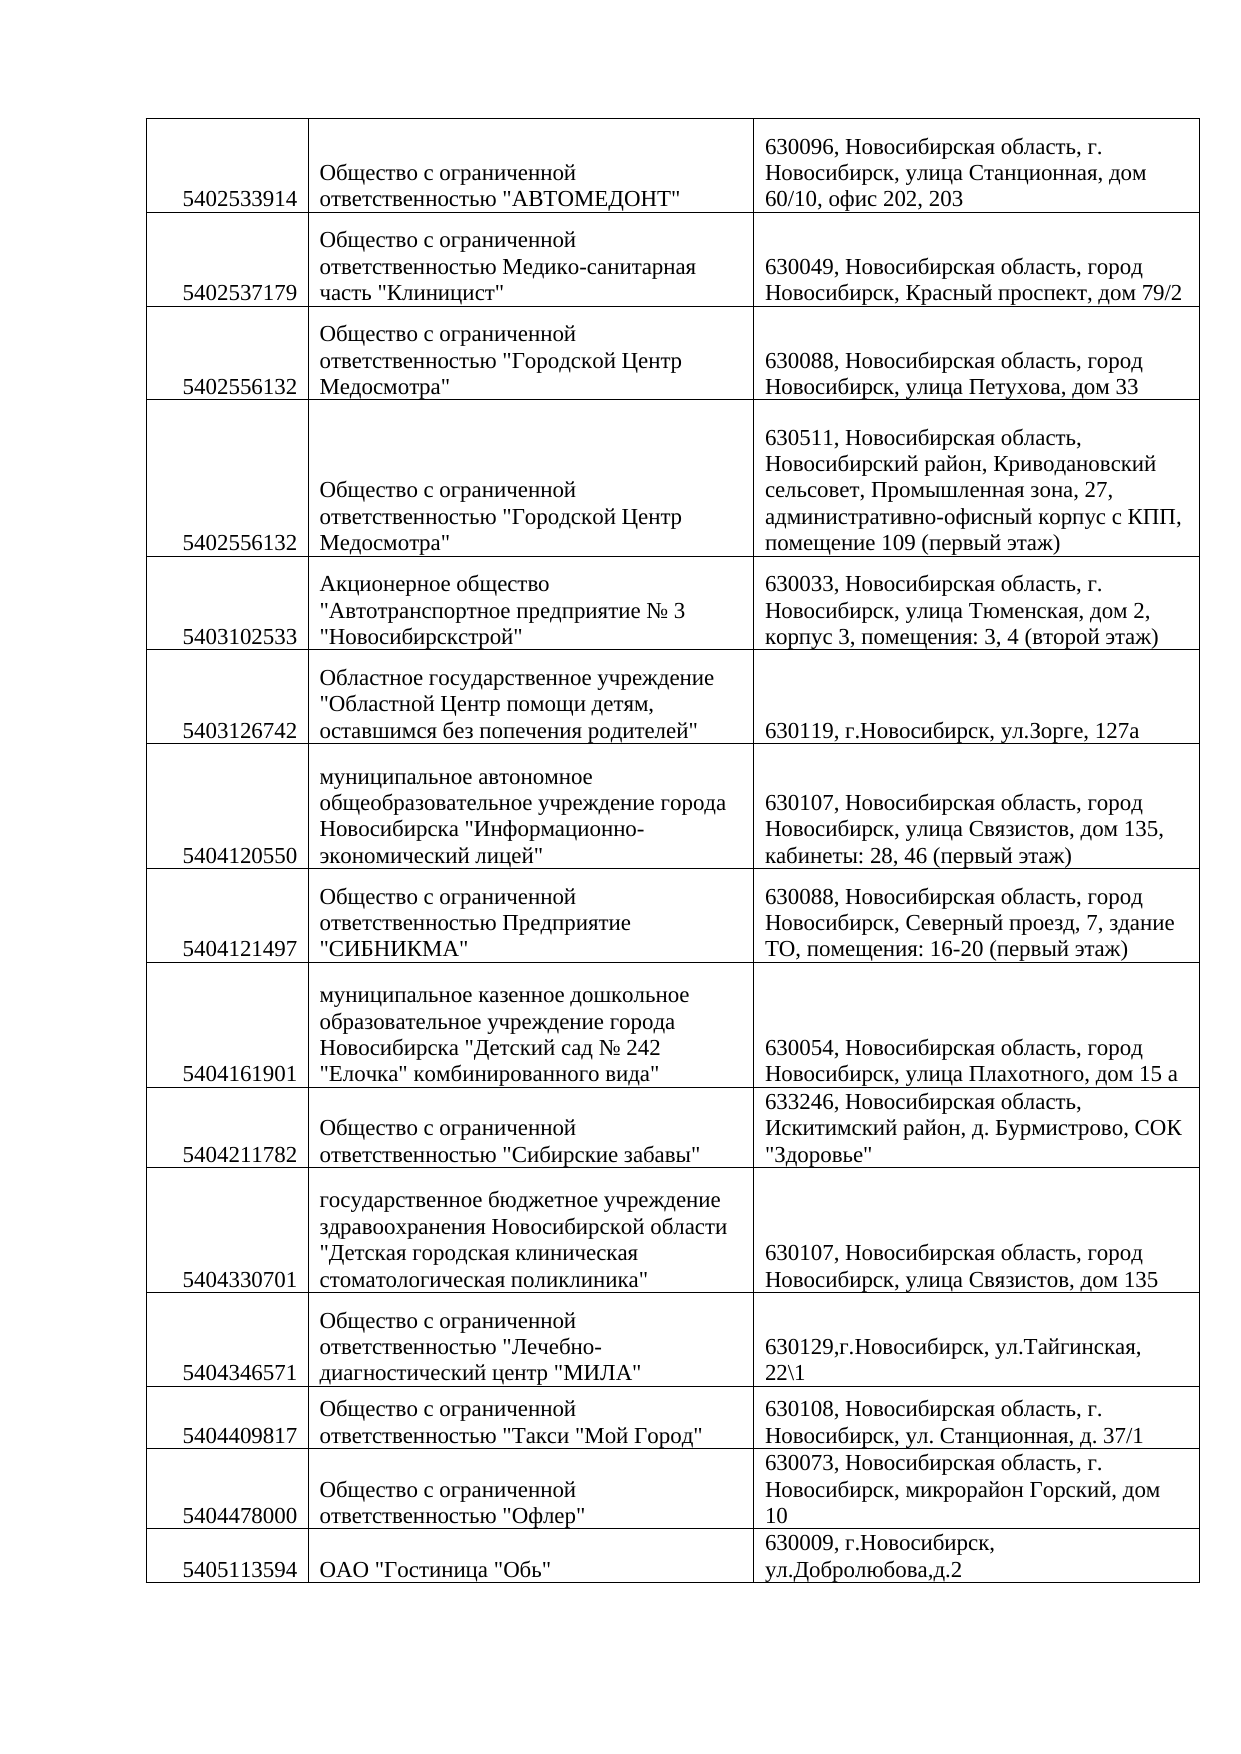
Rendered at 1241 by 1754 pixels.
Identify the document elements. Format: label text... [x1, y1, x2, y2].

table_cell Общество с ограниченной ответственностью "АВТОМЕДОНТ" [309, 119, 753, 212]
table_cell 5404121497 [147, 869, 308, 962]
table_cell Общество с ограниченной ответственностью "Городской Центр Медосмотра" [309, 307, 753, 399]
table_cell 630096, Новосибирская область, г. Новосибирск, улица Станционная, дом 60/10, офис 202, 203 [754, 119, 1199, 212]
table_cell Общество с ограниченной ответственностью "Сибирские забавы" [309, 1088, 753, 1167]
table_cell Общество с ограниченной ответственностью Медико-санитарная часть "Клиницист" [309, 213, 753, 306]
table_cell 5404161901 [147, 963, 308, 1087]
table_cell Общество с ограниченной ответственностью "Лечебно-диагностический центр "МИЛА" [309, 1293, 753, 1386]
table_cell Акционерное общество "Автотранспортное предприятие № 3 "Новосибирскстрой" [309, 557, 753, 649]
table_cell 5404211782 [147, 1088, 308, 1167]
table_cell 5402533914 [147, 119, 308, 212]
table_cell 5404346571 [147, 1293, 308, 1386]
table_cell 5402556132 [147, 307, 308, 399]
table_cell 630108, Новосибирская область, г. Новосибирск, ул. Станционная, д. 37/1 [754, 1387, 1199, 1448]
table_cell 5404409817 [147, 1387, 308, 1448]
table_cell 5403102533 [147, 557, 308, 649]
table_cell 630119, г.Новосибирск, ул.Зорге, 127а [754, 650, 1199, 743]
table_cell 5404478000 [147, 1449, 308, 1528]
table_cell Общество с ограниченной ответственностью "Офлер" [309, 1449, 753, 1528]
table_cell муниципальное автономное общеобразовательное учреждение города Новосибирска "Информационно-экономический лицей" [309, 744, 753, 868]
table_cell 630033, Новосибирская область, г. Новосибирск, улица Тюменская, дом 2, корпус 3, помещения: 3, 4 (второй этаж) [754, 557, 1199, 649]
table_cell 630049, Новосибирская область, город Новосибирск, Красный проспект, дом 79/2 [754, 213, 1199, 306]
table_cell государственное бюджетное учреждение здравоохранения Новосибирской области "Детская городская клиническая стоматологическая поликлиника" [309, 1168, 753, 1292]
table_cell 5403126742 [147, 650, 308, 743]
table_cell 5402556132 [147, 400, 308, 556]
table_cell 5405113594 [147, 1529, 308, 1582]
table_cell 630054, Новосибирская область, город Новосибирск, улица Плахотного, дом 15 а [754, 963, 1199, 1087]
table_cell 633246, Новосибирская область, Искитимский район, д. Бурмистрово, СОК "Здоровье" [754, 1088, 1199, 1167]
table_cell 630088, Новосибирская область, город Новосибирск, улица Петухова, дом 33 [754, 307, 1199, 399]
table_cell 630088, Новосибирская область, город Новосибирск, Северный проезд, 7, здание ТО, помещения: 16-20 (первый этаж) [754, 869, 1199, 962]
table_cell Областное государственное учреждение "Областной Центр помощи детям, оставшимся без попечения родителей" [309, 650, 753, 743]
table_cell 630107, Новосибирская область, город Новосибирск, улица Связистов, дом 135 [754, 1168, 1199, 1292]
table_cell муниципальное казенное дошкольное образовательное учреждение города Новосибирска "Детский сад № 242 "Елочка" комбинированного вида" [309, 963, 753, 1087]
table_cell 5404120550 [147, 744, 308, 868]
table_cell 630073, Новосибирская область, г. Новосибирск, микрорайон Горский, дом 10 [754, 1449, 1199, 1528]
table_cell ОАО "Гостиница "Обь" [309, 1529, 753, 1582]
table_cell Общество с ограниченной ответственностью Предприятие "СИБНИКМА" [309, 869, 753, 962]
table_cell 630107, Новосибирская область, город Новосибирск, улица Связистов, дом 135, кабинеты: 28, 46 (первый этаж) [754, 744, 1199, 868]
table_cell Общество с ограниченной ответственностью "Такси "Мой Город" [309, 1387, 753, 1448]
table_cell 630511, Новосибирская область, Новосибирский район, Криводановский сельсовет, Промышленная зона, 27, административно-офисный корпус с КПП, помещение 109 (первый этаж) [754, 400, 1199, 556]
table_cell 630009, г.Новосибирск, ул.Добролюбова,д.2 [754, 1529, 1199, 1582]
table_cell Общество с ограниченной ответственностью "Городской Центр Медосмотра" [309, 400, 753, 556]
table_cell 630129,г.Новосибирск, ул.Тайгинская, 22\1 [754, 1293, 1199, 1386]
table_cell 5402537179 [147, 213, 308, 306]
table_cell 5404330701 [147, 1168, 308, 1292]
